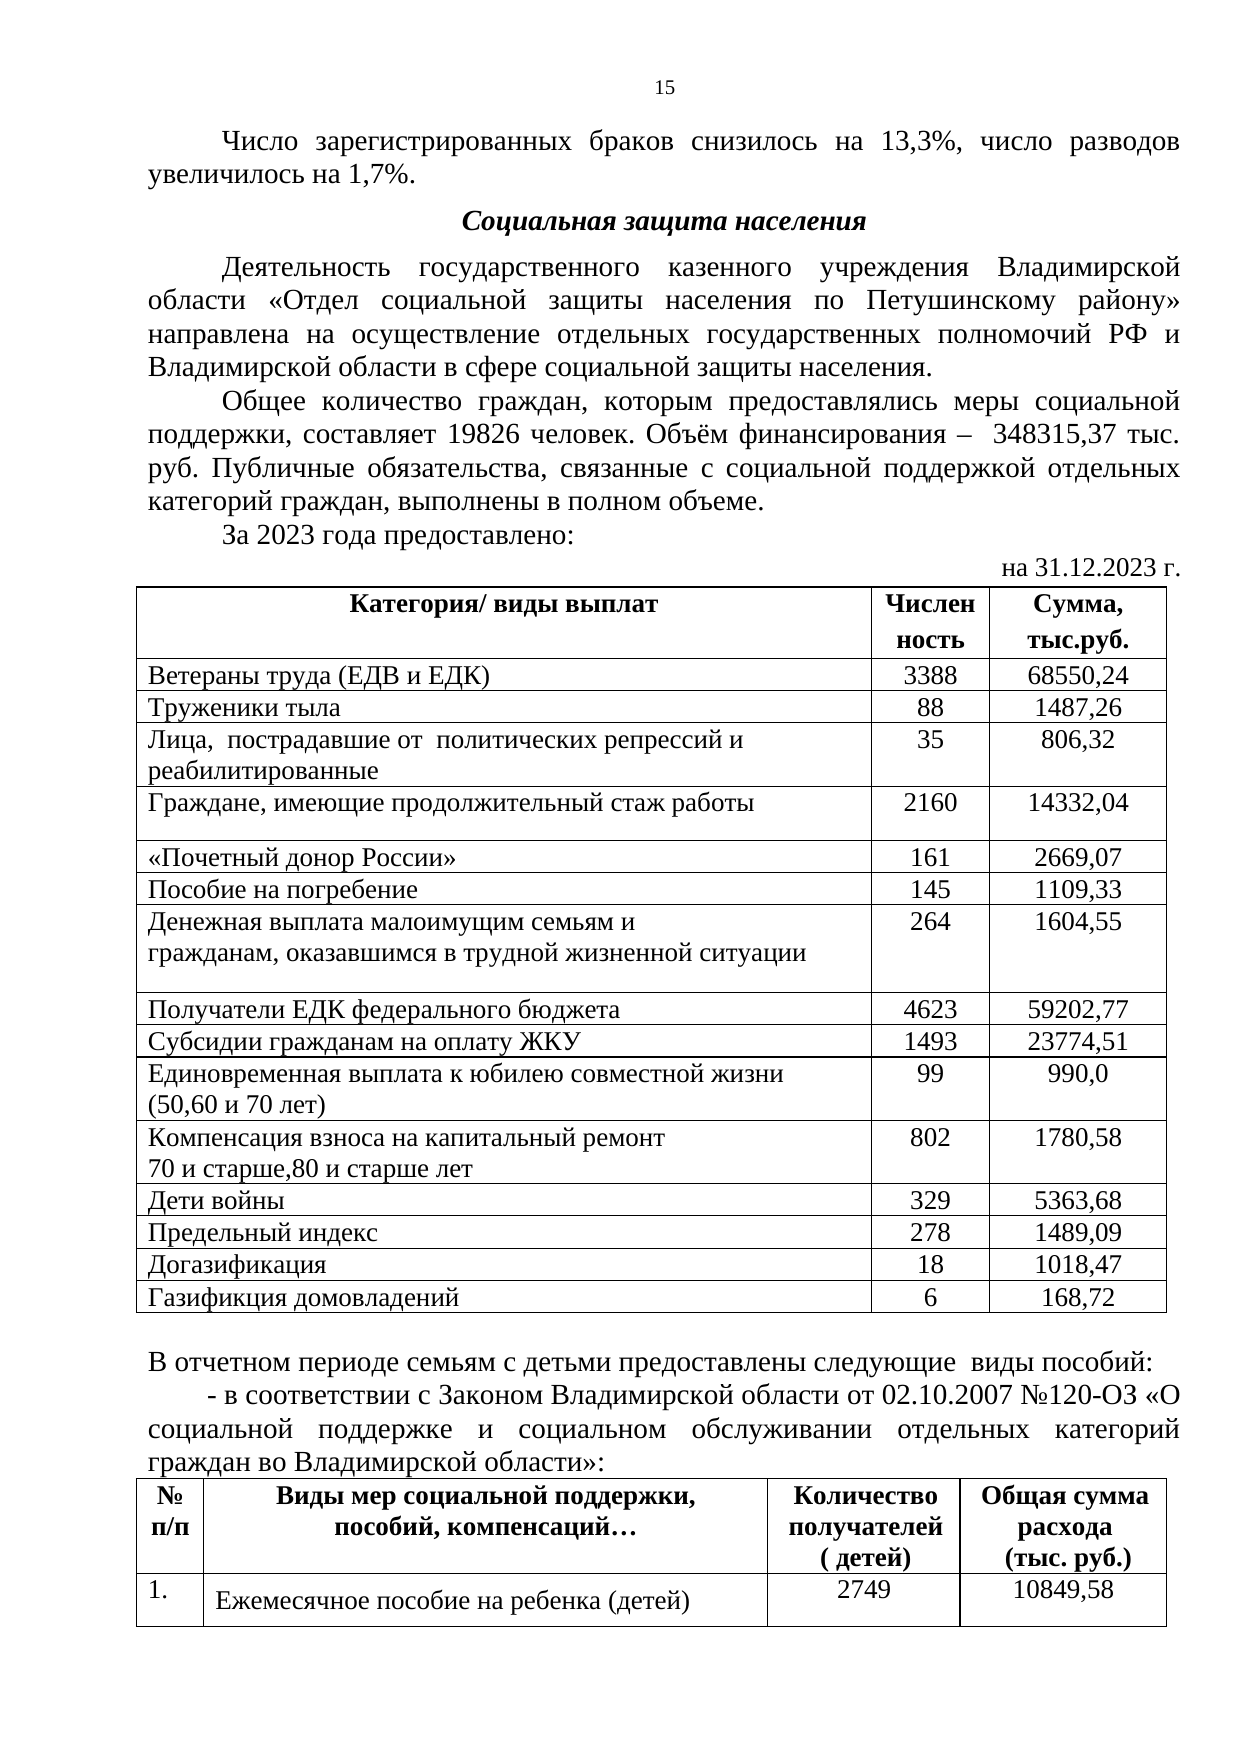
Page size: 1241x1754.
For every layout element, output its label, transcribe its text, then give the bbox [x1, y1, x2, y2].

table_cell 59202,77 [990, 993, 1166, 1024]
table_cell Компенсация взноса на капитальный ремонт 70 и старше,80 и старше лет [137, 1121, 871, 1183]
table_cell Ветераны труда (ЕДВ и ЕДК) [137, 659, 871, 690]
table_cell 278 [872, 1216, 989, 1247]
table_header Численность [872, 588, 989, 658]
table_cell 1493 [872, 1025, 989, 1056]
text Общее количество граждан, которым предоставлялись меры социальной поддержки, составляет 19826 человек. Объём финансирования – 348315,37 тыс. руб. Публичные обязательства, связанные с социальной поддержкой отдельных категорий граждан, выполнены в полном объеме. [148, 383, 1181, 517]
table_cell 14332,04 [990, 787, 1166, 840]
table_cell 6 [872, 1281, 989, 1312]
table_cell Догазификация [137, 1249, 871, 1279]
text Число зарегистрированных браков снизилось на 13,3%, число разводов увеличилось на 1,7%. [148, 123, 1181, 190]
table_cell 2749 [768, 1574, 959, 1626]
table_cell 1487,26 [990, 691, 1166, 722]
table_cell Единовременная выплата к юбилею совместной жизни (50,60 и 70 лет) [137, 1058, 871, 1120]
table_cell 5363,68 [990, 1184, 1166, 1215]
table_header Виды мер социальной поддержки, пособий, компенсаций… [204, 1479, 767, 1573]
table_cell 18 [872, 1249, 989, 1279]
table_cell 161 [872, 841, 989, 872]
table_cell Ежемесячное пособие на ребенка (детей) [204, 1574, 767, 1626]
table_cell 802 [872, 1121, 989, 1183]
table_cell 2669,07 [990, 841, 1166, 872]
table_cell 3388 [872, 659, 989, 690]
table_cell 10849,58 [961, 1574, 1166, 1626]
table_cell Газификция домовладений [137, 1281, 871, 1312]
table_cell 2160 [872, 787, 989, 840]
table_cell Пособие на погребение [137, 873, 871, 904]
table_cell 99 [872, 1058, 989, 1120]
table_header Сумма, тыс.руб. [990, 588, 1166, 658]
table_cell 1018,47 [990, 1249, 1166, 1279]
table_header Общая сумма расхода (тыс. руб.) [961, 1479, 1166, 1573]
table_cell Граждане, имеющие продолжительный стаж работы [137, 787, 871, 840]
table_cell 168,72 [990, 1281, 1166, 1312]
table_cell 264 [872, 905, 989, 992]
table_cell Дети войны [137, 1184, 871, 1215]
text За 2023 года предоставлено: [148, 517, 1181, 551]
table_cell Получатели ЕДК федерального бюджета [137, 993, 871, 1024]
table_cell 88 [872, 691, 989, 722]
text - в соответствии с Законом Владимирской области от 02.10.2007 №120-ОЗ «О социальной поддержке и социальном обслуживании отдельных категорий граждан во Владимирской области»: [148, 1377, 1181, 1478]
table_cell 1604,55 [990, 905, 1166, 992]
table_cell 35 [872, 723, 989, 786]
table_cell 1109,33 [990, 873, 1166, 904]
text Социальная защита населения [148, 203, 1181, 236]
table_cell 1. [137, 1574, 203, 1626]
table_header № п/п [137, 1479, 203, 1573]
table_cell Предельный индекс [137, 1216, 871, 1247]
text на 31.12.2023 г. [148, 551, 1181, 582]
table_cell 990,0 [990, 1058, 1166, 1120]
table_cell 145 [872, 873, 989, 904]
table_cell 1489,09 [990, 1216, 1166, 1247]
table_cell 806,32 [990, 723, 1166, 786]
table_header Категория/ виды выплат [137, 588, 871, 658]
table_cell Лица, пострадавшие от политических репрессий и реабилитированные [137, 723, 871, 786]
table_cell Субсидии гражданам на оплату ЖКУ [137, 1025, 871, 1056]
table_cell 1780,58 [990, 1121, 1166, 1183]
table_cell 4623 [872, 993, 989, 1024]
table_header Количество получателей ( детей) [768, 1479, 959, 1573]
table_cell Денежная выплата малоимущим семьям и гражданам, оказавшимся в трудной жизненной ситуации [137, 905, 871, 992]
text Деятельность государственного казенного учреждения Владимирской области «Отдел социальной защиты населения по Петушинскому району» направлена на осуществление отдельных государственных полномочий РФ и Владимирской области в сфере социальной защиты населения. [148, 249, 1181, 383]
table_cell 68550,24 [990, 659, 1166, 690]
table_cell 23774,51 [990, 1025, 1166, 1056]
text В отчетном периоде семьям с детьми предоставлены следующие виды пособий: [148, 1344, 1181, 1377]
table_cell 329 [872, 1184, 989, 1215]
table_cell «Почетный донор России» [137, 841, 871, 872]
table_cell Труженики тыла [137, 691, 871, 722]
